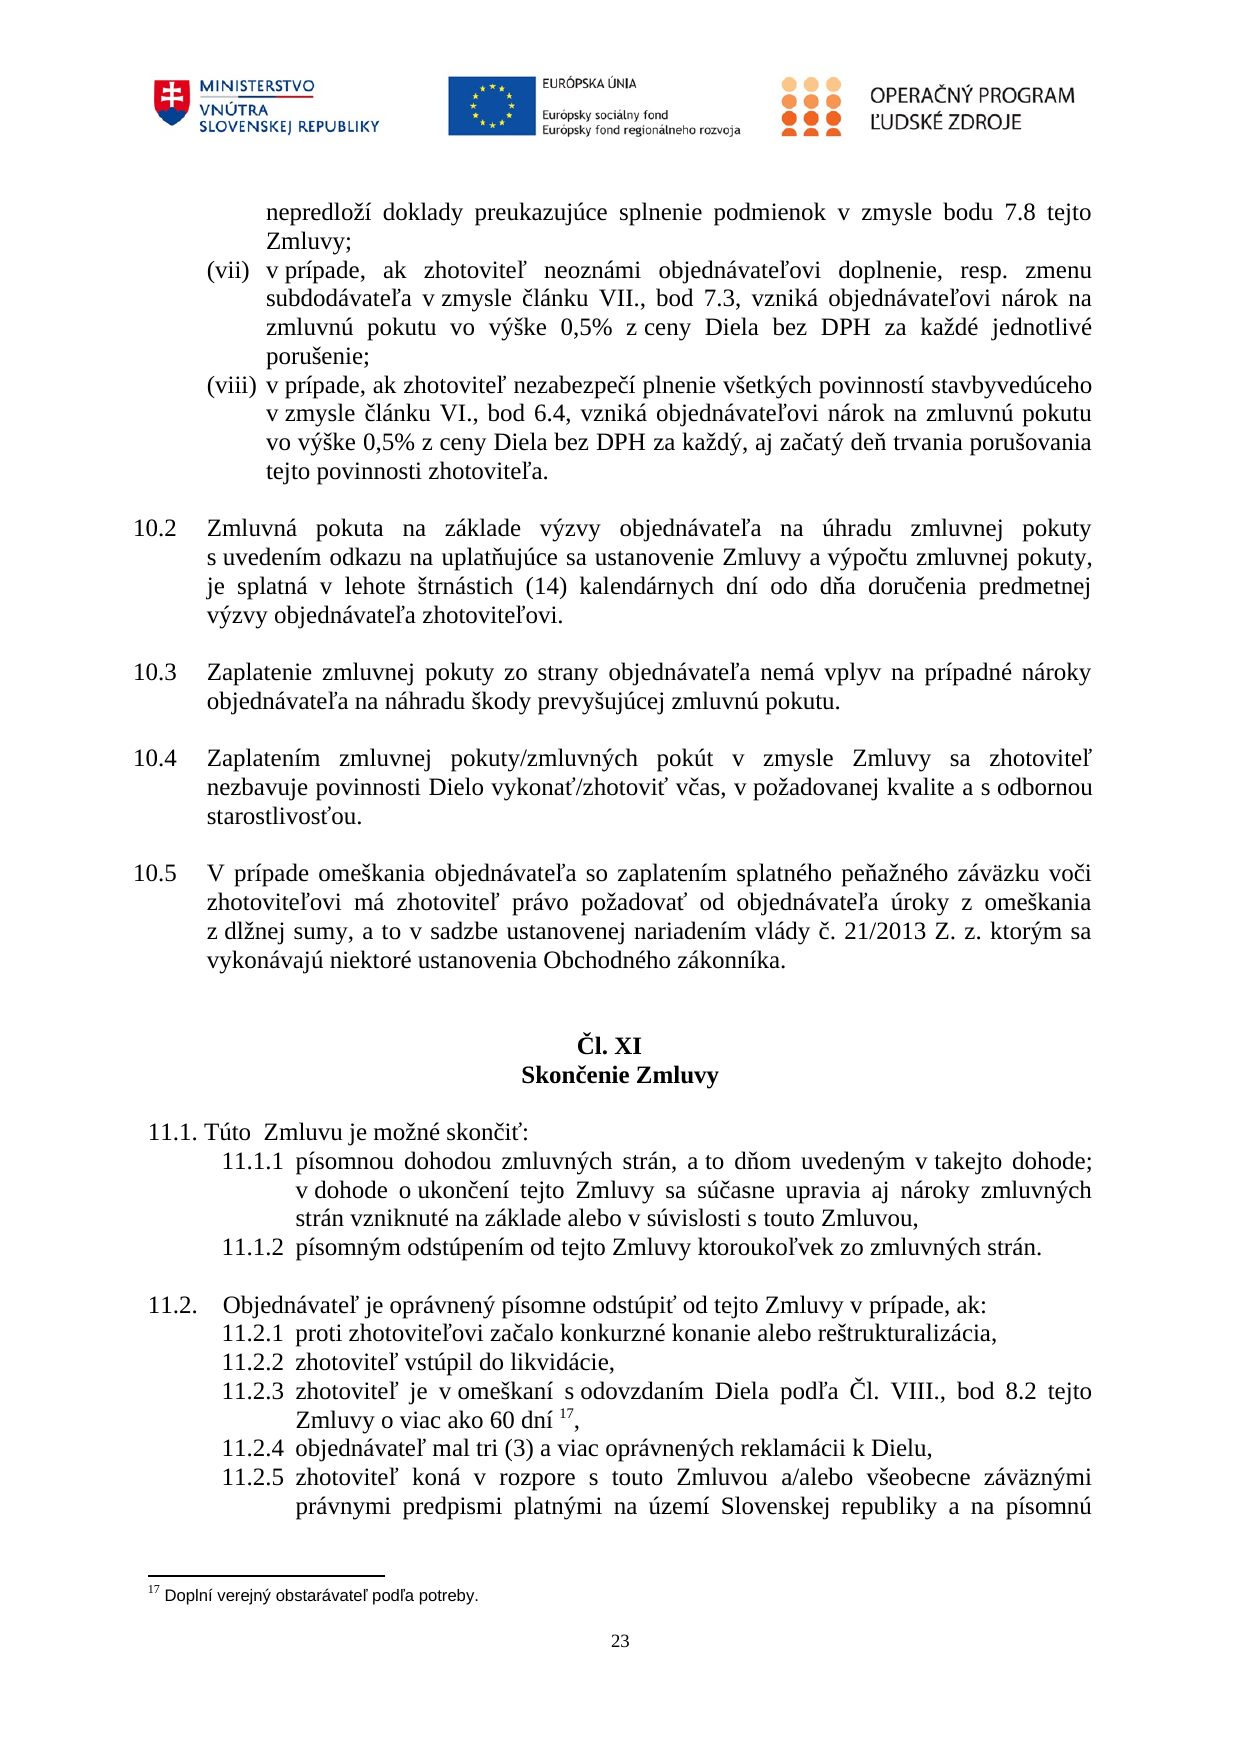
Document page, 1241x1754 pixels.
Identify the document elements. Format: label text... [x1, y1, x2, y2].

text Čl. XI [126, 1031, 1093, 1060]
list zhotoviteľ je v omeškaní s odovzdaním Diela podľa Čl. VIII., bod 8.2 tejto Zmluvy o viac ako 60 dní , [221, 1376, 1093, 1433]
picture [147, 73, 1093, 140]
list 11.1.1 písomnou dohodou zmluvných strán, a to dňom uvedeným v takejto dohode; v dohode o ukončení tejto Zmluvy sa súčasne upravia aj nároky zmluvných strán vzniknuté na základe alebo v súvislosti s touto Zmluvou, [221, 1146, 1093, 1232]
text 10.5 V prípade omeškania objednávateľa so zaplatením splatného peňažného záväzku voči zhotoviteľovi má zhotoviteľ právo požadovať od objednávateľa úroky z omeškania z dlžnej sumy, a to v sadzbe ustanovenej nariadením vlády č. 21/2013 Z. z. ktorým sa vykonávajú niektoré ustanovenia Obchodného zákonníka. [133, 858, 1093, 973]
text 11.1. Túto Zmluvu je možné skončiť: [148, 1117, 1093, 1146]
list zhotoviteľ vstúpil do likvidácie, [221, 1347, 1093, 1376]
list v prípade, ak zhotoviteľ nezabezpečí plnenie všetkých povinností stavbyvedúceho v zmysle článku VI., bod 6.4, vzniká objednávateľovi nárok na zmluvnú pokutu vo výške 0,5% z ceny Diela bez DPH za každý, aj začatý deň trvania porušovania tejto povinnosti zhotoviteľa. [207, 370, 1093, 485]
list proti zhotoviteľovi začalo konkurzné konanie alebo reštrukturalizácia, [221, 1318, 1093, 1347]
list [221, 1462, 1093, 1520]
list v prípade, ak zhotoviteľ neoznámi objednávateľovi doplnenie, resp. zmenu subdodávateľa v zmysle článku VII., bod 7.3, vzniká objednávateľovi nárok na zmluvnú pokutu vo výške 0,5% z ceny Diela bez DPH za každé jednotlivé porušenie; [207, 255, 1093, 370]
text Skončenie Zmluvy [148, 1060, 1093, 1088]
text 10.3 Zaplatenie zmluvnej pokuty zo strany objednávateľa nemá vplyv na prípadné nároky objednávateľa na náhradu škody prevyšujúcej zmluvnú pokutu. [133, 657, 1093, 715]
list objednávateľ mal tri (3) a viac oprávnených reklamácii k Dielu, [221, 1433, 1093, 1462]
text 10.2 Zmluvná pokuta na základe výzvy objednávateľa na úhradu zmluvnej pokuty s uvedením odkazu na uplatňujúce sa ustanovenie Zmluvy a výpočtu zmluvnej pokuty, je splatná v lehote štrnástich (14) kalendárnych dní odo dňa doručenia predmetnej výzvy objednávateľa zhotoviteľovi. [133, 513, 1093, 628]
list 11.1.2 písomným odstúpením od tejto Zmluvy ktoroukoľvek zo zmluvných strán. [221, 1232, 1093, 1261]
text 11.2. Objednávateľ je oprávnený písomne odstúpiť od tejto Zmluvy v prípade, ak: [148, 1290, 1093, 1318]
text 10.4 Zaplatením zmluvnej pokuty/zmluvných pokút v zmysle Zmluvy sa zhotoviteľ nezbavuje povinnosti Dielo vykonať/zhotoviť včas, v požadovanej kvalite a s odbornou starostlivosťou. [133, 743, 1093, 830]
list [207, 197, 1093, 255]
